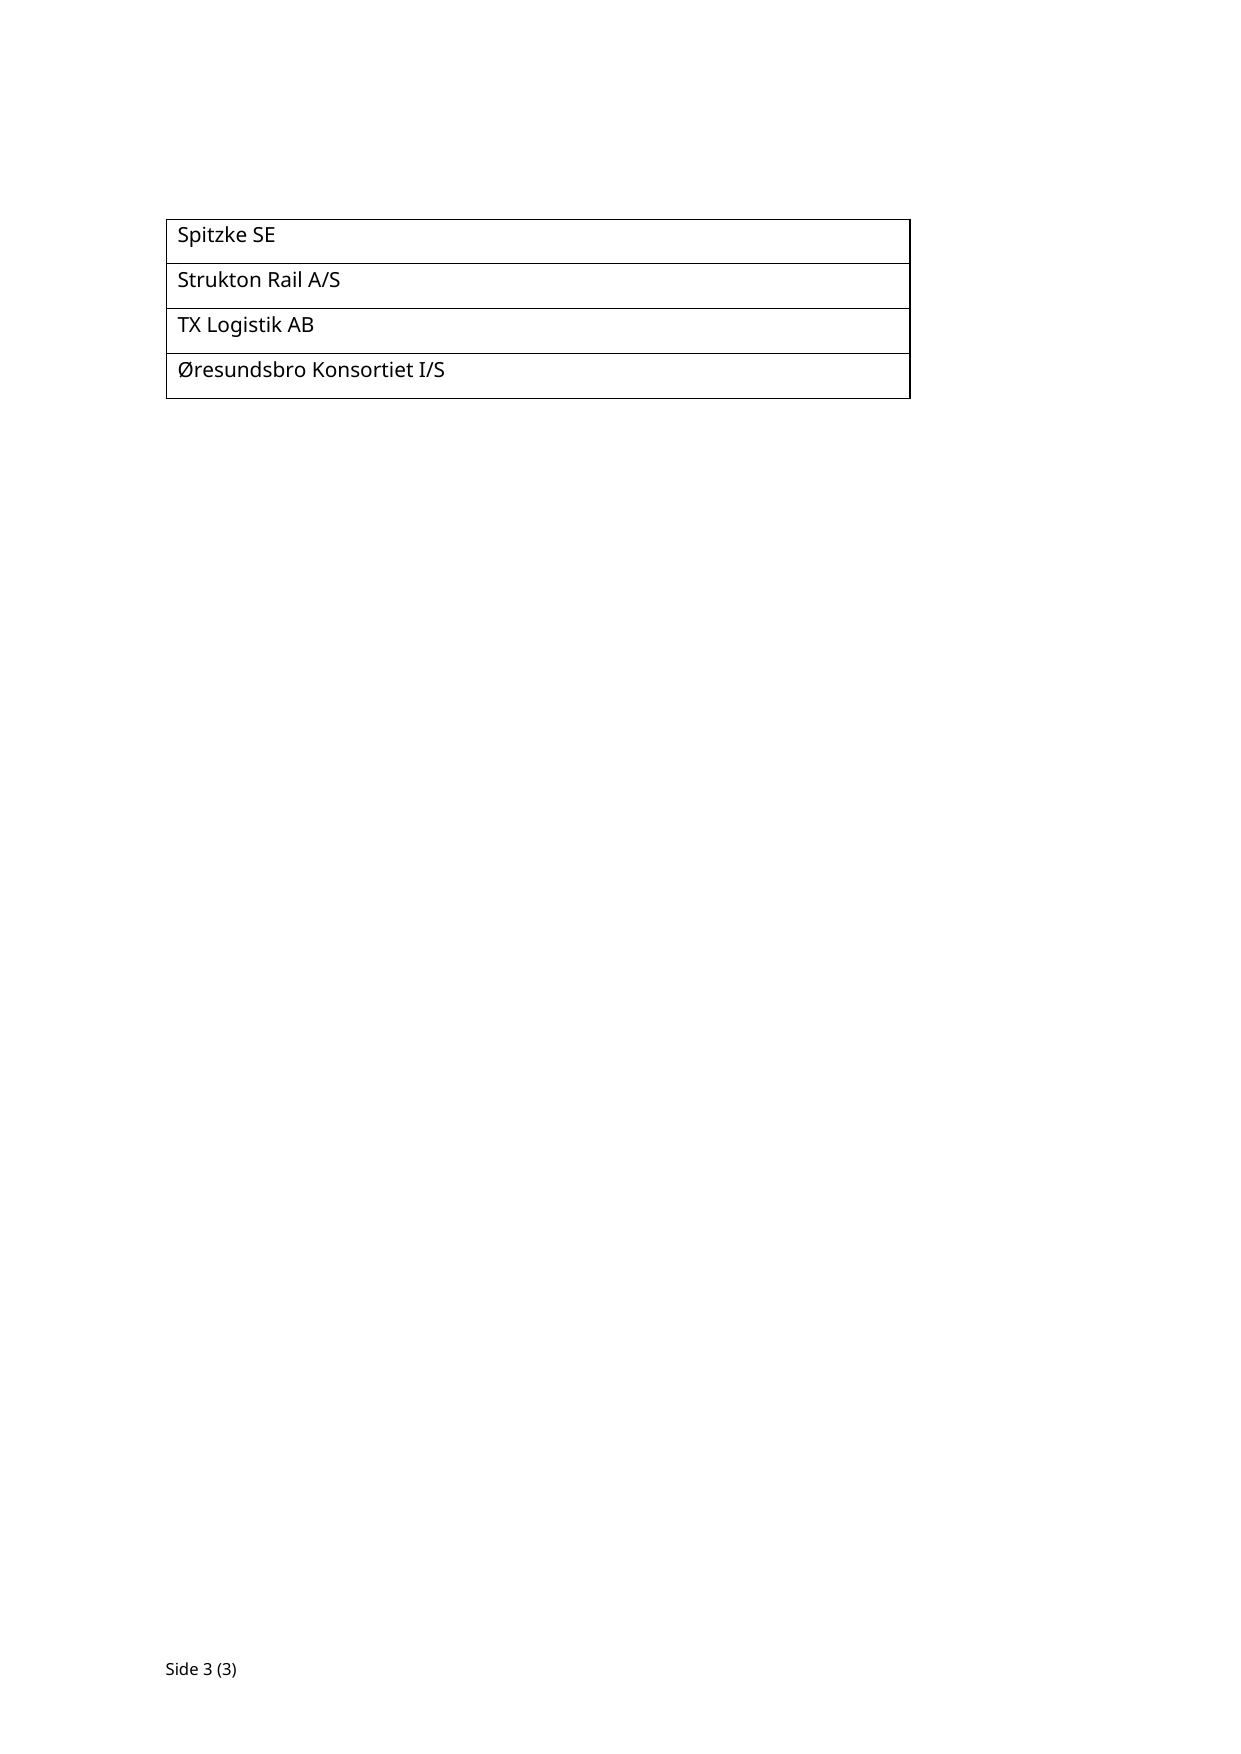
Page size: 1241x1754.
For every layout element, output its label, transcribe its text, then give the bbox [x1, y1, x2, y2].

table_cell Øresundsbro Konsortiet I/S [167, 354, 909, 398]
table_cell Spitzke SE [167, 220, 909, 263]
table_cell TX Logistik AB [167, 309, 909, 353]
table_cell Strukton Rail A/S [167, 264, 909, 308]
